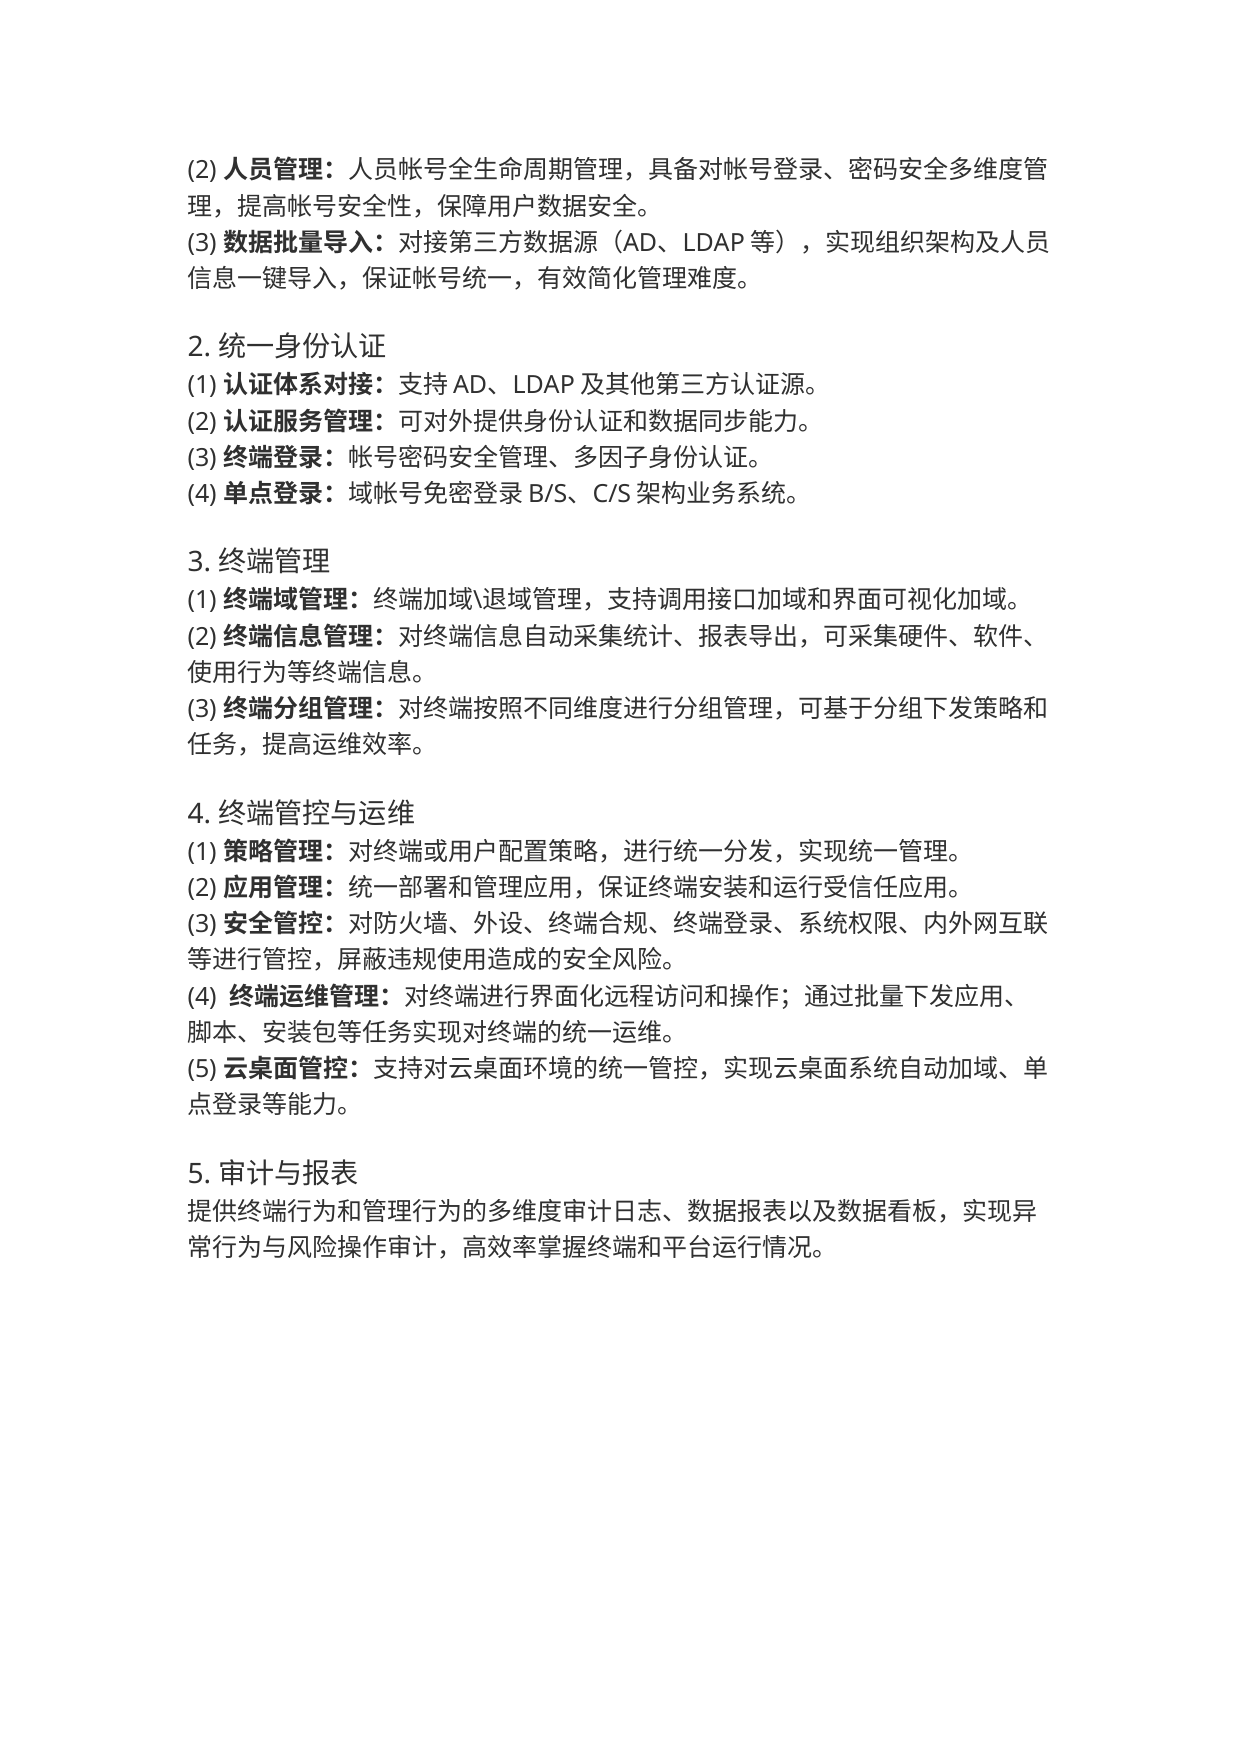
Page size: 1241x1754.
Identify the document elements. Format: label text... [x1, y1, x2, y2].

text (2) 终端信息管理：对终端信息自动采集统计、报表导出，可采集硬件、软件、使用行为等终端信息。 [187, 616, 1053, 689]
text (4) 单点登录：域帐号免密登录B/S、C/S架构业务系统。 [187, 474, 1053, 510]
text (1) 策略管理：对终端或用户配置策略，进行统一分发，实现统一管理。 [187, 831, 1053, 867]
text 5. 审计与报表 [187, 1150, 1053, 1191]
text (2) 应用管理：统一部署和管理应用，保证终端安装和运行受信任应用。 [187, 867, 1053, 904]
text (3) 数据批量导入：对接第三方数据源（AD、LDAP等），实现组织架构及人员信息一键导入，保证帐号统一，有效简化管理难度。 [187, 222, 1053, 295]
text (2) 认证服务管理：可对外提供身份认证和数据同步能力。 [187, 401, 1053, 437]
text (3) 安全管控：对防火墙、外设、终端合规、终端登录、系统权限、内外网互联等进行管控，屏蔽违规使用造成的安全风险。 [187, 904, 1053, 976]
text (4) 终端运维管理：对终端进行界面化远程访问和操作；通过批量下发应用、脚本、安装包等任务实现对终端的统一运维。 [187, 976, 1053, 1049]
text (2) 人员管理：人员帐号全生命周期管理，具备对帐号登录、密码安全多维度管理，提高帐号安全性，保障用户数据安全。 [187, 150, 1053, 222]
text 4. 终端管控与运维 [187, 790, 1053, 831]
text (3) 终端分组管理：对终端按照不同维度进行分组管理，可基于分组下发策略和任务，提高运维效率。 [187, 689, 1053, 761]
text (3) 终端登录：帐号密码安全管理、多因子身份认证。 [187, 437, 1053, 474]
text 提供终端行为和管理行为的多维度审计日志、数据报表以及数据看板，实现异常行为与风险操作审计，高效率掌握终端和平台运行情况。 [187, 1191, 1053, 1264]
text (1) 终端域管理：终端加域\退域管理，支持调用接口加域和界面可视化加域。 [187, 580, 1053, 616]
text 3. 终端管理 [187, 539, 1053, 580]
text 2. 统一身份认证 [187, 324, 1053, 365]
text (5) 云桌面管控：支持对云桌面环境的统一管控，实现云桌面系统自动加域、单点登录等能力。 [187, 1049, 1053, 1121]
text (1) 认证体系对接：支持AD、LDAP及其他第三方认证源。 [187, 365, 1053, 401]
